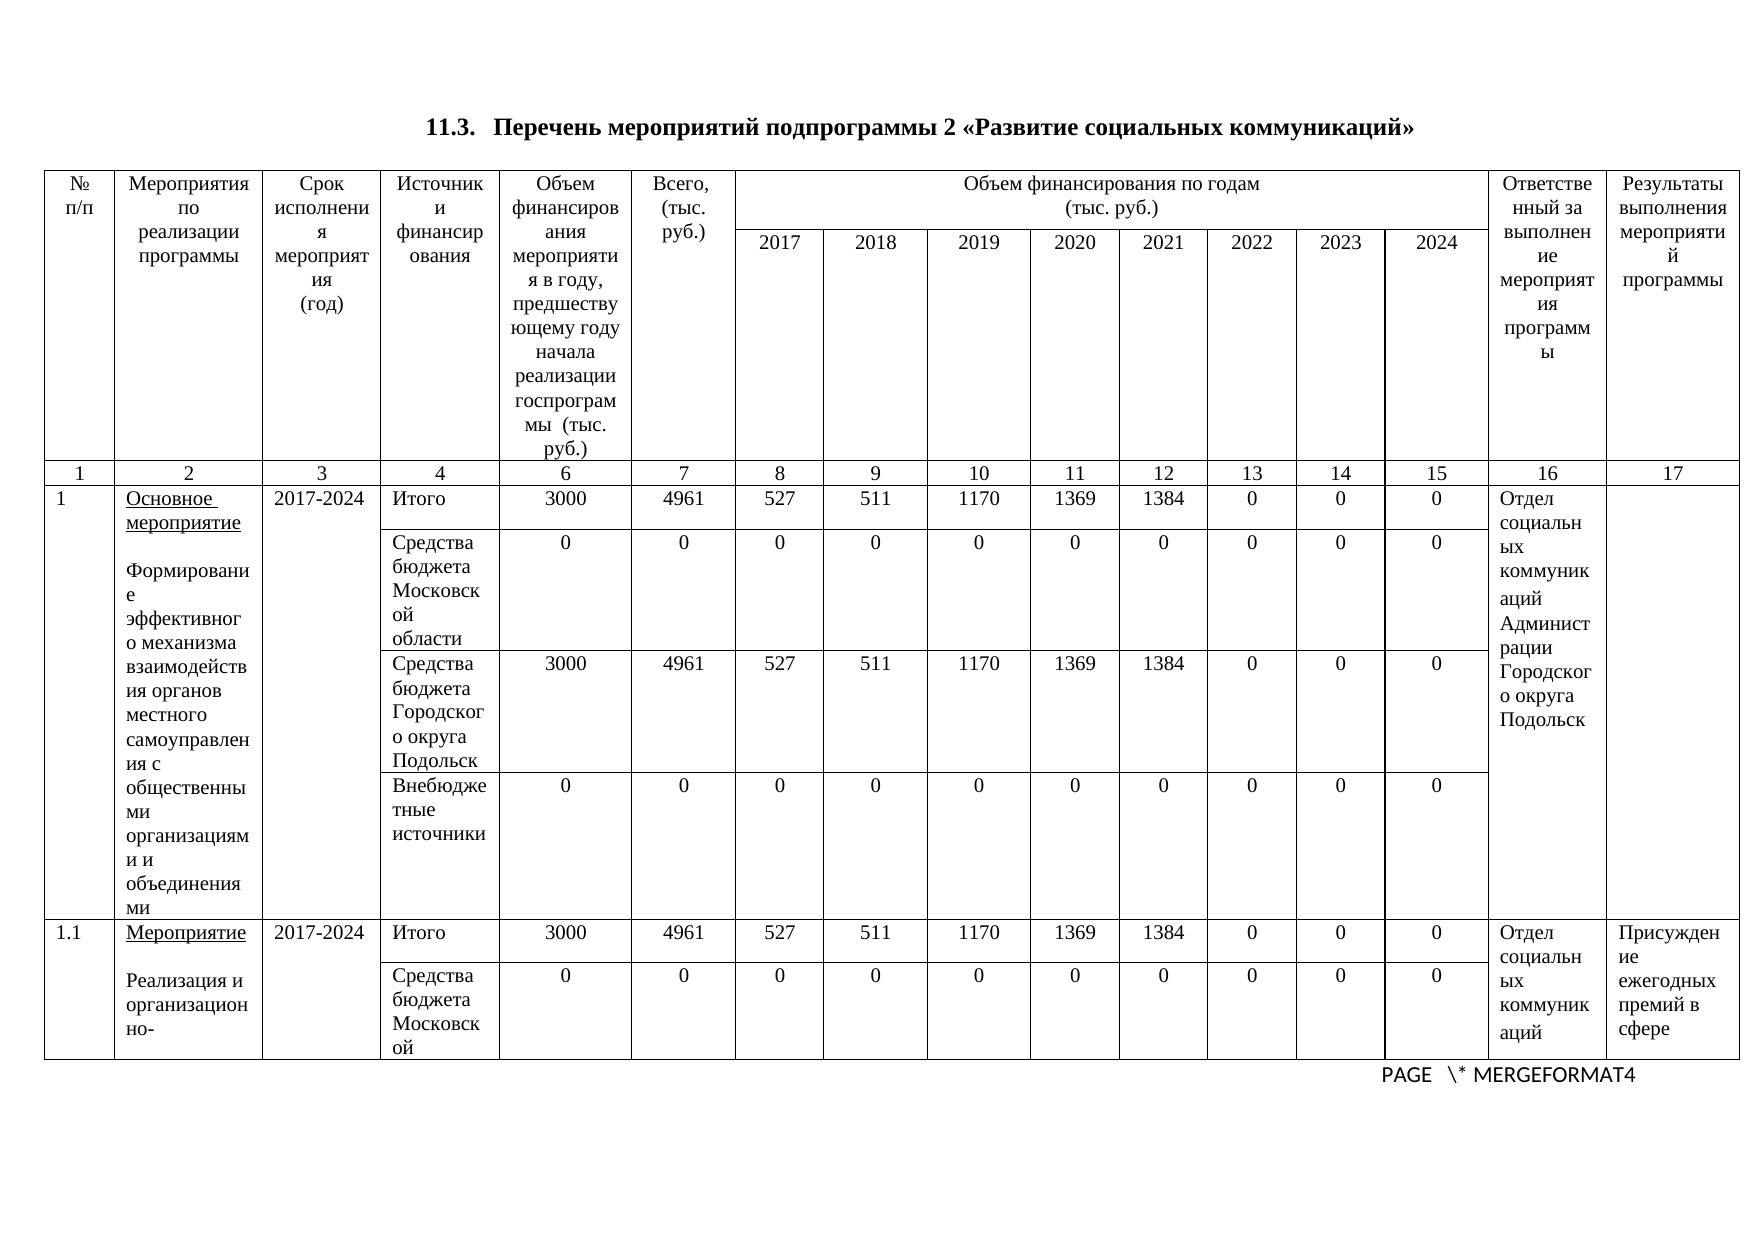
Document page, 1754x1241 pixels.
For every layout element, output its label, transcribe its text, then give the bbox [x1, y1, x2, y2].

table_cell 511 [824, 920, 927, 962]
table_cell Средства бюджета Московской области [381, 530, 499, 650]
list Перечень мероприятий подпрограммы 2 «Развитие социальных коммуникаций» [204, 112, 1636, 141]
table_cell 14 [1297, 461, 1384, 485]
table_cell 0 [1208, 773, 1296, 919]
table_cell 0 [1120, 773, 1207, 919]
table_cell 0 [824, 530, 927, 650]
table_cell 2021 [1120, 230, 1207, 460]
table_cell 0 [736, 963, 823, 1059]
table_cell 0 [1208, 651, 1296, 772]
table_cell 2017 [736, 230, 823, 460]
table_cell [1607, 486, 1739, 919]
table_cell 0 [1297, 773, 1384, 919]
table_cell 1369 [1031, 920, 1119, 962]
table_cell 0 [500, 773, 631, 919]
table_cell 0 [1208, 530, 1296, 650]
table_cell 2018 [824, 230, 927, 460]
table_cell 12 [1120, 461, 1207, 485]
table_cell 1384 [1120, 651, 1207, 772]
table_cell 0 [1031, 963, 1119, 1059]
table_cell 3 [263, 461, 380, 485]
table_cell 0 [1208, 920, 1296, 962]
table_cell 4961 [632, 486, 735, 529]
table_cell 527 [736, 920, 823, 962]
table_cell 4961 [632, 920, 735, 962]
table_cell Средства бюджета Городского округа Подольск [381, 651, 499, 772]
table_cell 0 [928, 530, 1030, 650]
table_cell 11 [1031, 461, 1119, 485]
table_cell Отдел социальных коммуникаций Администрации Городского округа Подольск [1489, 920, 1606, 1059]
table_header № п/п [45, 171, 114, 460]
table_cell 4 [381, 461, 499, 485]
table_cell 0 [824, 963, 927, 1059]
table_header Источники финансирования [381, 171, 499, 460]
table_cell 0 [1297, 486, 1384, 529]
table_cell Основное мероприятие Формирование эффективного механизма взаимодействия органов местного самоуправления с общественными организациями и объединениями [115, 486, 262, 919]
table_cell 3000 [500, 920, 631, 962]
table_cell 2024 [1386, 230, 1488, 460]
table_cell 13 [1208, 461, 1296, 485]
table_cell 1170 [928, 486, 1030, 529]
table_cell 2020 [1031, 230, 1119, 460]
table_cell 0 [632, 773, 735, 919]
table_cell 1 [45, 461, 114, 485]
table_cell 15 [1386, 461, 1488, 485]
table_cell 2022 [1208, 230, 1296, 460]
table_cell 0 [1297, 651, 1384, 772]
table_cell 0 [500, 530, 631, 650]
table_header Мероприятия по реализации программы [115, 171, 262, 460]
table_cell 1.1 [45, 920, 114, 1059]
table_cell 0 [1386, 963, 1488, 1059]
table_cell Итого [381, 920, 499, 962]
table_cell 0 [632, 963, 735, 1059]
table_cell 0 [1297, 963, 1384, 1059]
table_cell Отдел социальных коммуникаций Администрации Городского округа Подольск [1489, 486, 1606, 919]
table_cell 0 [928, 773, 1030, 919]
table_cell 0 [1208, 963, 1296, 1059]
table_cell 1369 [1031, 486, 1119, 529]
table_cell Мероприятие Реализация и организационно-техническое сопровождение на территории муниципального образования мероприятий по обеспечению открытости органов местного самоуправлени [115, 920, 262, 1059]
table_cell 1 [45, 486, 114, 919]
table_cell 8 [736, 461, 823, 485]
table_cell 0 [1031, 530, 1119, 650]
table_cell 0 [1208, 486, 1296, 529]
table_cell 0 [1031, 773, 1119, 919]
table_cell 3000 [500, 651, 631, 772]
table_cell 0 [500, 963, 631, 1059]
table_cell 511 [824, 651, 927, 772]
table_cell 511 [824, 486, 927, 529]
table_cell 1170 [928, 920, 1030, 962]
table_cell 16 [1489, 461, 1606, 485]
table_cell 2017-2024 [263, 486, 380, 919]
table_cell 10 [928, 461, 1030, 485]
table_header Всего, (тыс. руб.) [632, 171, 735, 460]
table_cell 0 [1297, 530, 1384, 650]
table_cell 2023 [1297, 230, 1384, 460]
table_cell Присуждение ежегодных премий в сфере общественной деятельности; Проведение общественно значимых мероприятий, круглых столов, форумов, конференций в соответствии с утвержденным графиком заказчика. [1607, 920, 1739, 1059]
table_header Ответственный за выполнение мероприятия программы [1489, 171, 1606, 460]
table_cell 1384 [1120, 486, 1207, 529]
table_cell 0 [824, 773, 927, 919]
table_cell 6 [500, 461, 631, 485]
table_header Объем финансирования по годам (тыс. руб.) [736, 171, 1488, 228]
table_cell 0 [1386, 486, 1488, 529]
table_cell 7 [632, 461, 735, 485]
table_header Срок исполнения мероприятия (год) [263, 171, 380, 460]
table_cell 9 [824, 461, 927, 485]
table_cell Внебюджетные источники [381, 773, 499, 919]
table_cell 0 [632, 530, 735, 650]
table_cell 2 [115, 461, 262, 485]
table_cell 2017-2024 [263, 920, 380, 1059]
table_cell 1384 [1120, 920, 1207, 962]
table_cell 0 [928, 963, 1030, 1059]
table_cell 0 [1297, 920, 1384, 962]
table_cell Итого [381, 486, 499, 529]
table_cell 0 [736, 530, 823, 650]
table_header Результаты выполнения мероприятий программы [1607, 171, 1739, 460]
table_cell 4961 [632, 651, 735, 772]
table_cell 0 [1386, 651, 1488, 772]
table_cell 1170 [928, 651, 1030, 772]
table_cell 0 [1120, 530, 1207, 650]
table_cell 527 [736, 486, 823, 529]
table_cell 527 [736, 651, 823, 772]
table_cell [381, 963, 499, 1059]
table_cell 3000 [500, 486, 631, 529]
table_cell 1369 [1031, 651, 1119, 772]
table_cell 2019 [928, 230, 1030, 460]
table_cell 0 [736, 773, 823, 919]
table_cell 0 [1386, 773, 1488, 919]
table_cell 0 [1386, 530, 1488, 650]
table_cell 0 [1386, 920, 1488, 962]
table_cell 0 [1120, 963, 1207, 1059]
table_header Объем финансирования мероприятия в году, предшествующему году начала реализации госпрограммы (тыс. руб.) [500, 171, 631, 460]
table_cell 17 [1607, 461, 1739, 485]
